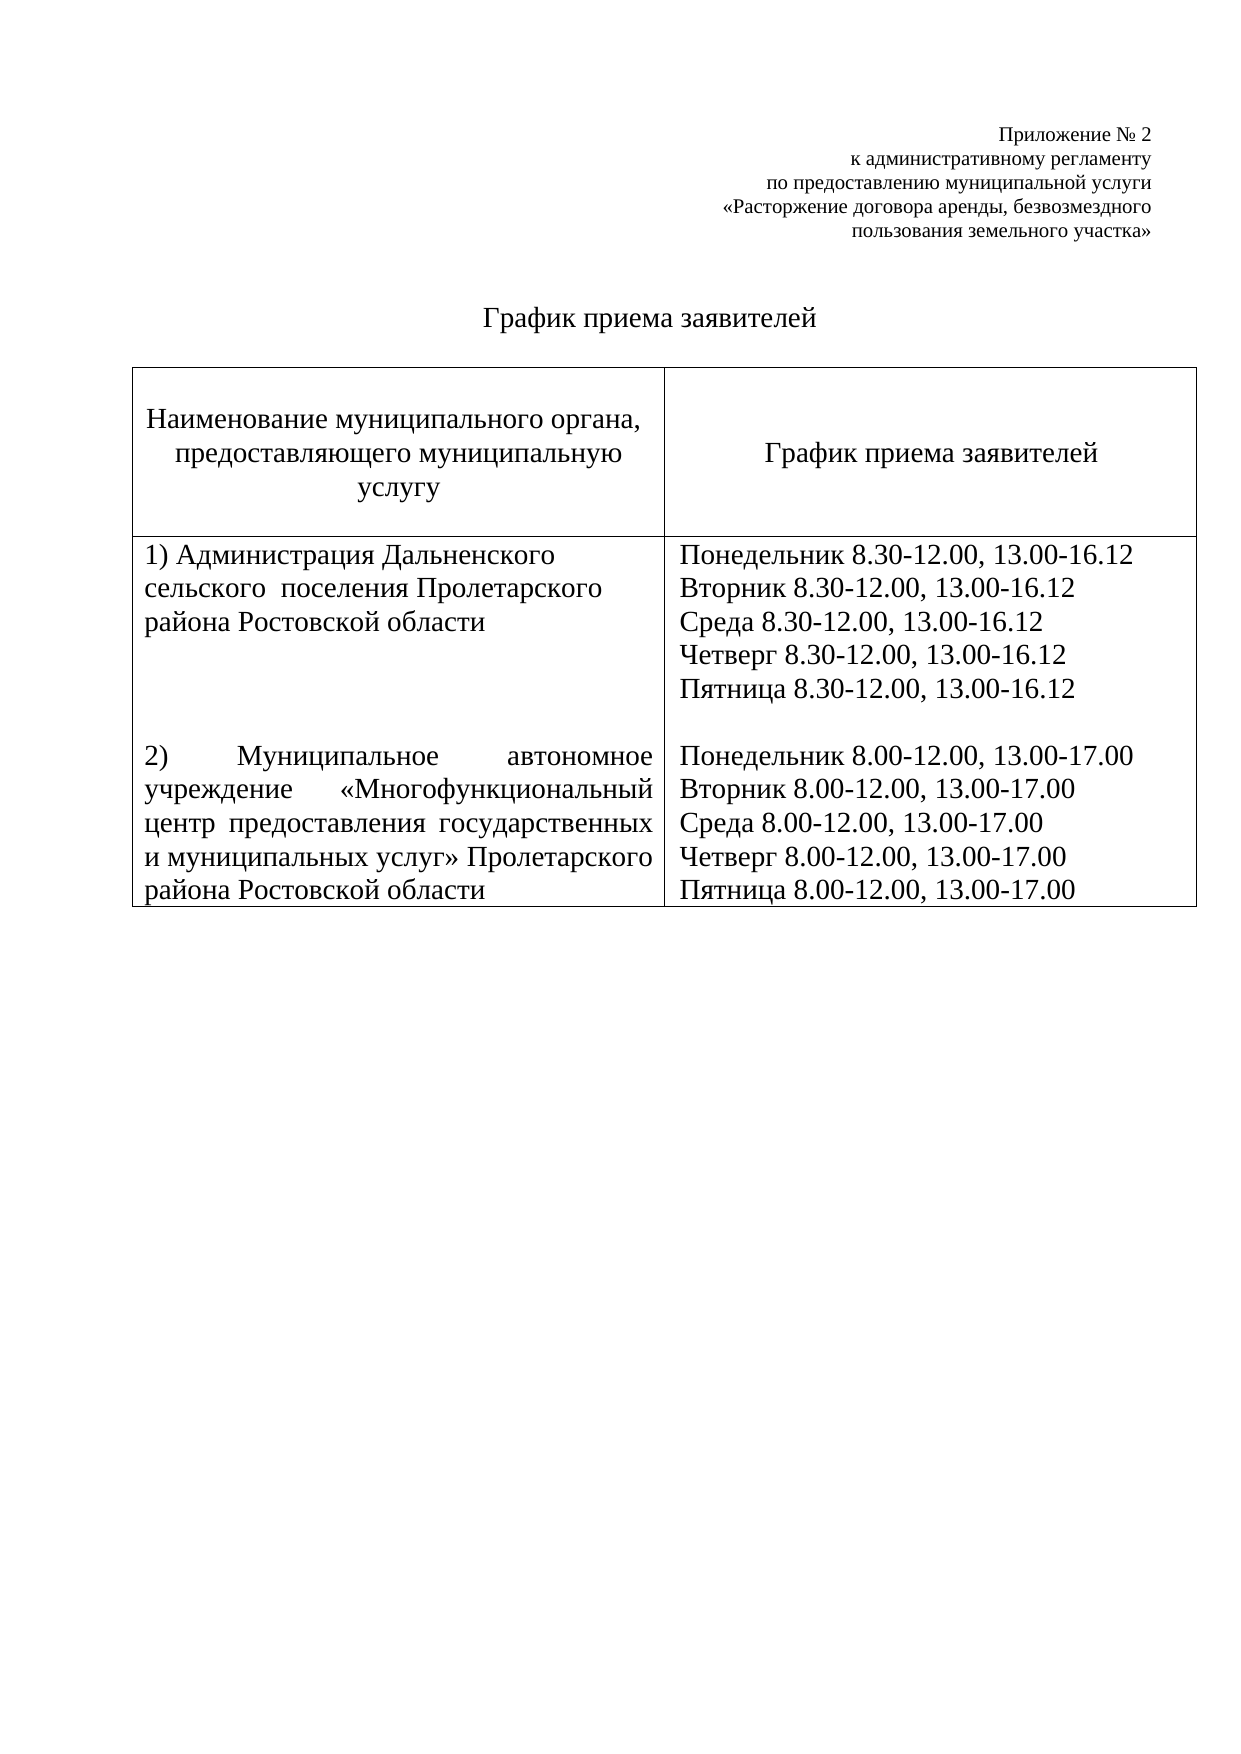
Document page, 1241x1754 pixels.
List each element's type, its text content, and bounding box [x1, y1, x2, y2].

text к административному регламенту [673, 146, 1152, 170]
text Приложение № 2 [673, 122, 1152, 146]
table_header Наименование муниципального органа, предоставляющего муниципальную услугу [133, 368, 664, 536]
text по предоставлению муниципальной услуги «Расторжение договора аренды, безвозмездного пользования земельного участка» [673, 170, 1152, 242]
table_cell Понедельник 8.30-12.00, 13.00-16.12 Вторник 8.30-12.00, 13.00-16.12 Среда 8.30-12.00, 13.00-16.12 Четверг 8.30-12.00, 13.00-16.12 Пятница 8.30-12.00, 13.00-16.12 Понедельник 8.00-12.00, 13.00-17.00 Вторник 8.00-12.00, 13.00-17.00 Среда 8.00-12.00, 13.00-17.00 Четверг 8.00-12.00, 13.00-17.00 Пятница 8.00-12.00, 13.00-17.00 [665, 537, 1196, 906]
table_header График приема заявителей [665, 368, 1196, 536]
table_cell 1) Администрация Дальненского сельского поселения Пролетарского района Ростовской области 2) Муниципальное автономное учреждение «Многофункциональный центр предоставления государственных и муниципальных услуг» Пролетарского района Ростовской области [133, 537, 664, 906]
text График приема заявителей [148, 300, 1152, 333]
